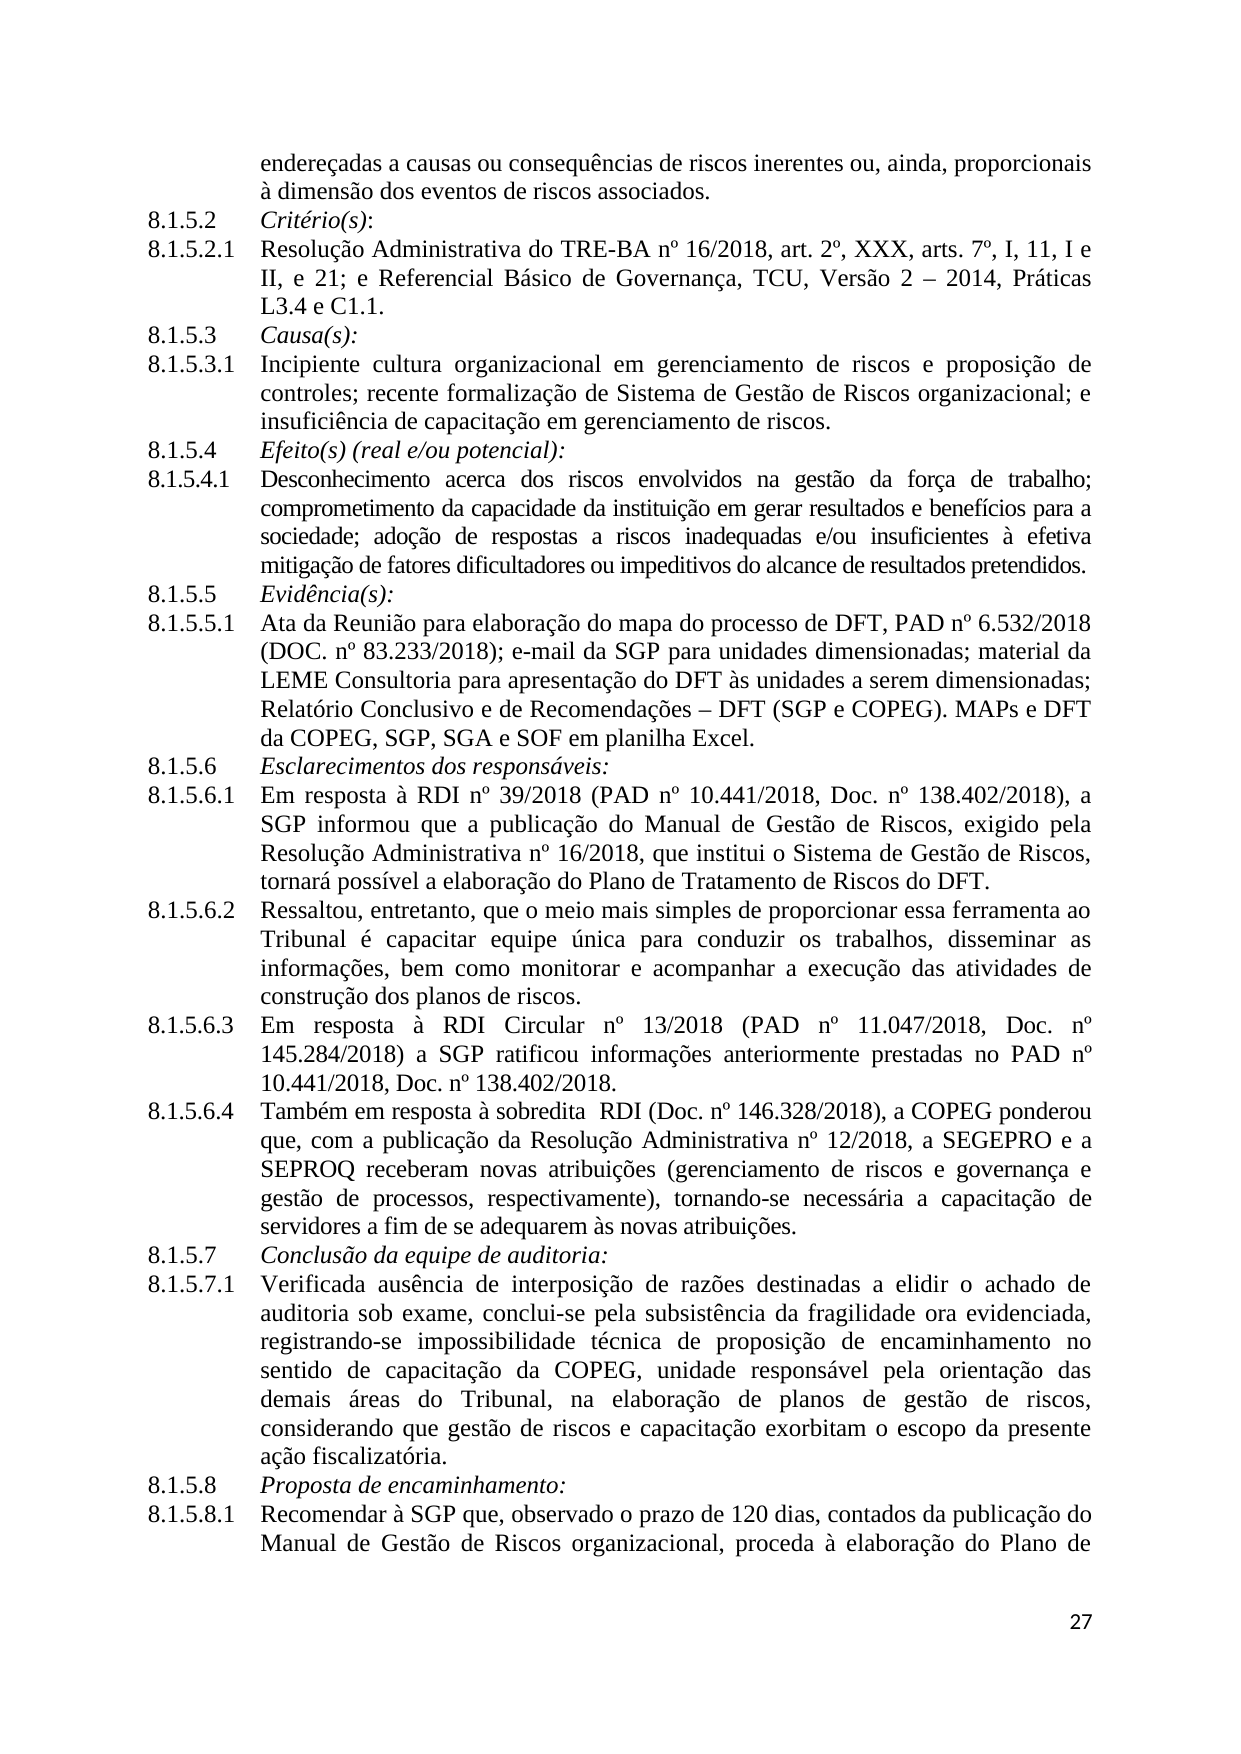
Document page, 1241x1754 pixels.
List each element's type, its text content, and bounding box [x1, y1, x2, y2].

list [148, 148, 1092, 205]
list Em resposta à RDI nº 39/2018 (PAD nº 10.441/2018, Doc. nº 138.402/2018), a SGP informou que a publicação do Manual de Gestão de Riscos, exigido pela Resolução Administrativa nº 16/2018, que institui o Sistema de Gestão de Riscos, tornará possível a elaboração do Plano de Tratamento de Riscos do DFT. [148, 780, 1092, 895]
list Causa(s): [148, 320, 1092, 349]
list Efeito(s) (real e/ou potencial): [148, 435, 1092, 464]
list Ressaltou, entretanto, que o meio mais simples de proporcionar essa ferramenta ao Tribunal é capacitar equipe única para conduzir os trabalhos, disseminar as informações, bem como monitorar e acompanhar a execução das atividades de construção dos planos de riscos. [148, 895, 1092, 1010]
list Conclusão da equipe de auditoria: [148, 1240, 1092, 1269]
list Critério(s): [148, 205, 1092, 234]
list Desconhecimento acerca dos riscos envolvidos na gestão da força de trabalho; comprometimento da capacidade da instituição em gerar resultados e benefícios para a sociedade; adoção de respostas a riscos inadequadas e/ou insuficientes à efetiva mitigação de fatores dificultadores ou impeditivos do alcance de resultados pretendidos. [148, 464, 1092, 579]
list Resolução Administrativa do TRE-BA nº 16/2018, art. 2º, XXX, arts. 7º, I, 11, I e II, e 21; e Referencial Básico de Governança, TCU, Versão 2 – 2014, Práticas L3.4 e C1.1. [148, 234, 1092, 320]
list Incipiente cultura organizacional em gerenciamento de riscos e proposição de controles; recente formalização de Sistema de Gestão de Riscos organizacional; e insuficiência de capacitação em gerenciamento de riscos. [148, 349, 1092, 435]
list Proposta de encaminhamento: [148, 1470, 1092, 1499]
list Verificada ausência de interposição de razões destinadas a elidir o achado de auditoria sob exame, conclui-se pela subsistência da fragilidade ora evidenciada, registrando-se impossibilidade técnica de proposição de encaminhamento no sentido de capacitação da COPEG, unidade responsável pela orientação das demais áreas do Tribunal, na elaboração de planos de gestão de riscos, considerando que gestão de riscos e capacitação exorbitam o escopo da presente ação fiscalizatória. [148, 1269, 1092, 1470]
list Esclarecimentos dos responsáveis: [148, 751, 1092, 780]
list Em resposta à RDI Circular nº 13/2018 (PAD nº 11.047/2018, Doc. nº 145.284/2018) a SGP ratificou informações anteriormente prestadas no PAD nº 10.441/2018, Doc. nº 138.402/2018. [148, 1010, 1092, 1096]
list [148, 1499, 1092, 1556]
list Evidência(s): [148, 579, 1092, 608]
list Também em resposta à sobredita RDI (Doc. nº 146.328/2018), a COPEG ponderou que, com a publicação da Resolução Administrativa nº 12/2018, a SEGEPRO e a SEPROQ receberam novas atribuições (gerenciamento de riscos e governança e gestão de processos, respectivamente), tornando-se necessária a capacitação de servidores a fim de se adequarem às novas atribuições. [148, 1096, 1092, 1240]
list Ata da Reunião para elaboração do mapa do processo de DFT, PAD nº 6.532/2018 (DOC. nº 83.233/2018); e-mail da SGP para unidades dimensionadas; material da LEME Consultoria para apresentação do DFT às unidades a serem dimensionadas; Relatório Conclusivo e de Recomendações – DFT (SGP e COPEG). MAPs e DFT da COPEG, SGP, SGA e SOF em planilha Excel. [148, 608, 1092, 751]
